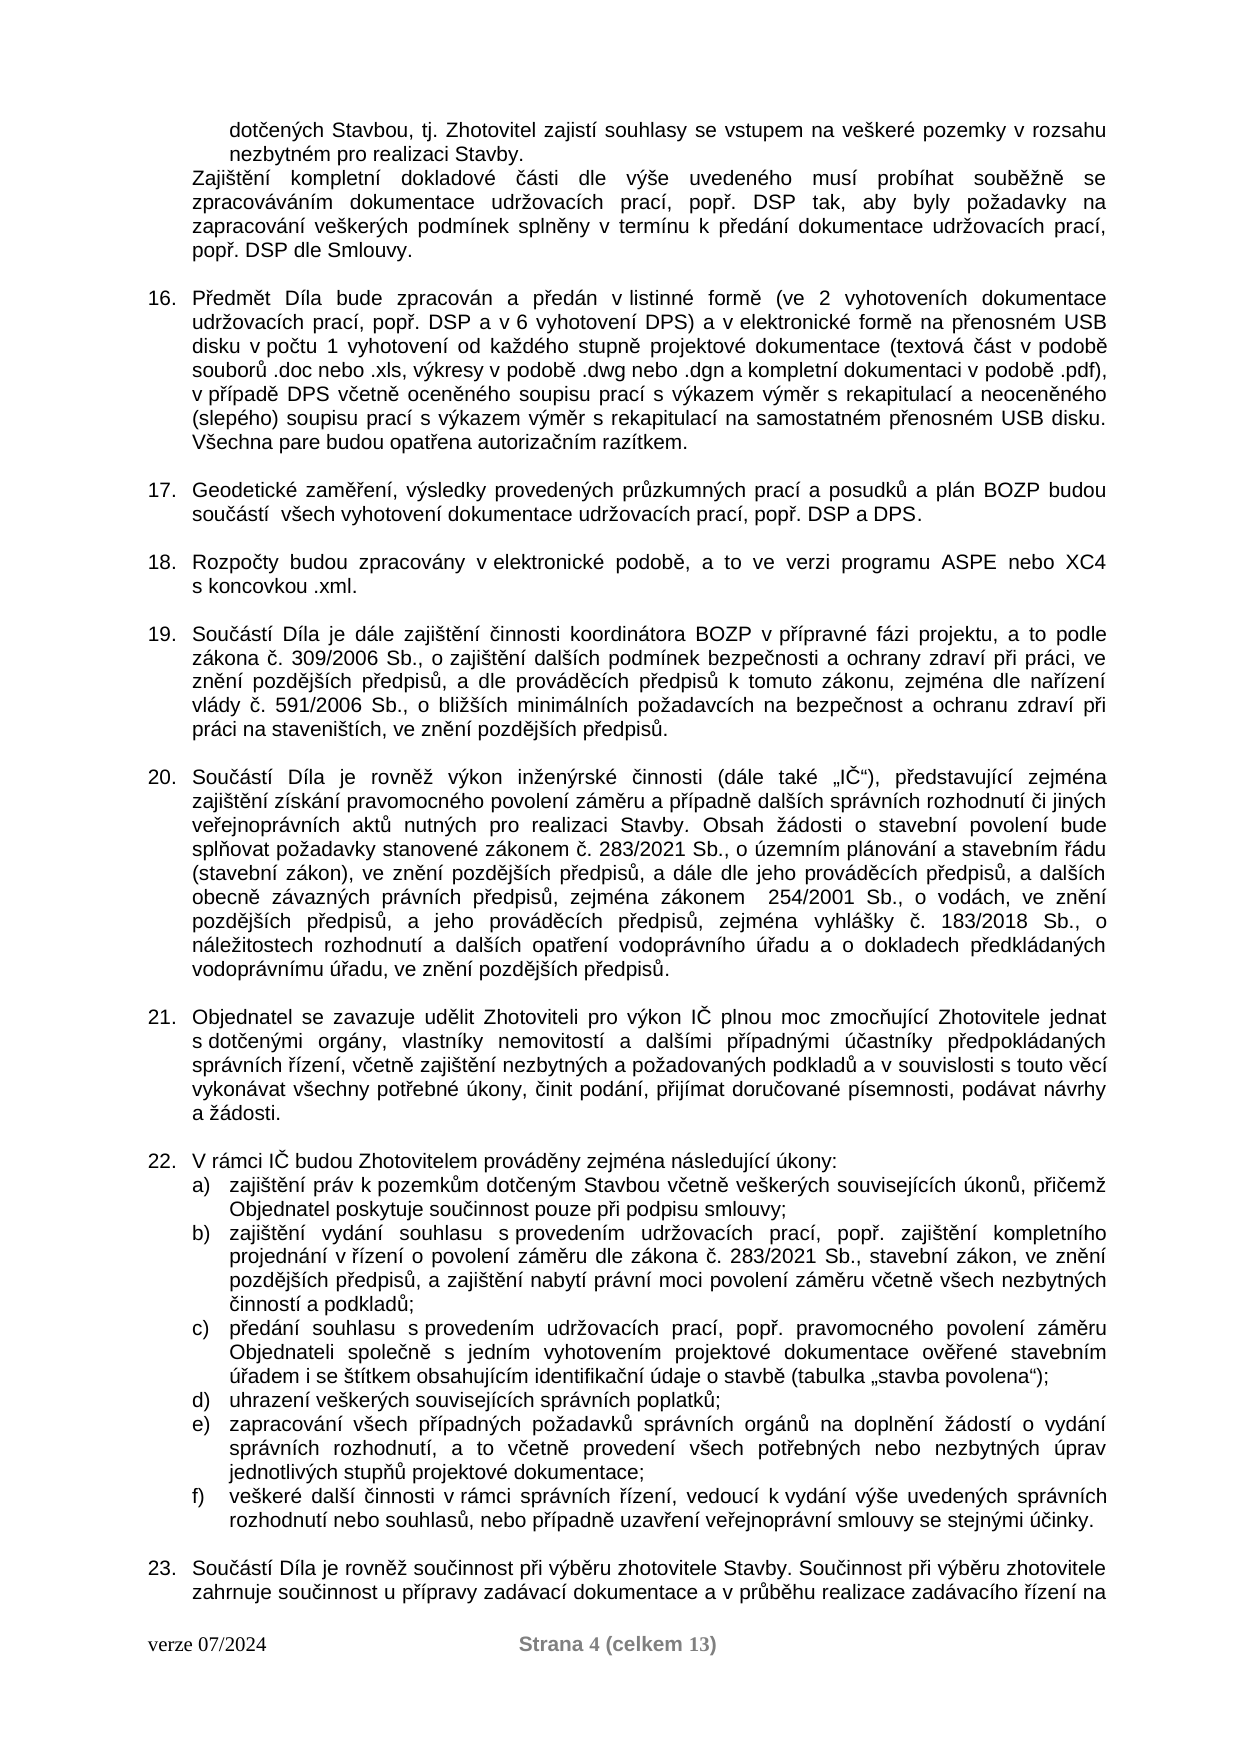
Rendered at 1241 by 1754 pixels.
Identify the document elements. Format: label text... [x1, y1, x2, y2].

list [192, 118, 1107, 166]
list Rozpočty budou zpracovány v elektronické podobě, a to ve verzi programu ASPE nebo XC4 s koncovkou .xml. [148, 549, 1107, 597]
list V rámci IČ budou Zhotovitelem prováděny zejména následující úkony: [148, 1148, 1107, 1172]
text Zajištění kompletní dokladové části dle výše uvedeného musí probíhat souběžně se zpracováváním dokumentace udržovacích prací, popř. DSP tak, aby byly požadavky na zapracování veškerých podmínek splněny v termínu k předání dokumentace udržovacích prací, popř. DSP dle Smlouvy. [192, 166, 1107, 262]
list Součástí Díla je rovněž výkon inženýrské činnosti (dále také „IČ“), představující zejména zajištění získání pravomocného povolení záměru a případně dalších správních rozhodnutí či jiných veřejnoprávních aktů nutných pro realizaci Stavby. Obsah žádosti o stavební povolení bude splňovat požadavky stanovené zákonem č. 283/2021 Sb., o územním plánování a stavebním řádu (stavební zákon), ve znění pozdějších předpisů, a dále dle jeho prováděcích předpisů, a dalších obecně závazných právních předpisů, zejména zákonem 254/2001 Sb., o vodách, ve znění pozdějších předpisů, a jeho prováděcích předpisů, zejména vyhlášky č. 183/2018 Sb., o náležitostech rozhodnutí a dalších opatření vodoprávního úřadu a o dokladech předkládaných vodoprávnímu úřadu, ve znění pozdějších předpisů. [148, 765, 1107, 981]
list uhrazení veškerých souvisejících správních poplatků; [192, 1388, 1107, 1412]
list Geodetické zaměření, výsledky provedených průzkumných prací a posudků a plán BOZP budou součástí všech vyhotovení dokumentace udržovacích prací, popř. DSP a DPS. [148, 478, 1107, 526]
list zapracování všech případných požadavků správních orgánů na doplnění žádostí o vydání správních rozhodnutí, a to včetně provedení všech potřebných nebo nezbytných úprav jednotlivých stupňů projektové dokumentace; [192, 1412, 1107, 1484]
list Objednatel se zavazuje udělit Zhotoviteli pro výkon IČ plnou moc zmocňující Zhotovitele jednat s dotčenými orgány, vlastníky nemovitostí a dalšími případnými účastníky předpokládaných správních řízení, včetně zajištění nezbytných a požadovaných podkladů a v souvislosti s touto věcí vykonávat všechny potřebné úkony, činit podání, přijímat doručované písemnosti, podávat návrhy a žádosti. [148, 1005, 1107, 1124]
list veškeré další činnosti v rámci správních řízení, vedoucí k vydání výše uvedených správních rozhodnutí nebo souhlasů, nebo případně uzavření veřejnoprávní smlouvy se stejnými účinky. [192, 1484, 1107, 1532]
list zajištění práv k pozemkům dotčeným Stavbou včetně veškerých souvisejících úkonů, přičemž Objednatel poskytuje součinnost pouze při podpisu smlouvy; [192, 1172, 1107, 1220]
list zajištění vydání souhlasu s provedením udržovacích prací, popř. zajištění kompletního projednání v řízení o povolení záměru dle zákona č. 283/2021 Sb., stavební zákon, ve znění pozdějších předpisů, a zajištění nabytí právní moci povolení záměru včetně všech nezbytných činností a podkladů; [192, 1220, 1107, 1316]
list předání souhlasu s provedením udržovacích prací, popř. pravomocného povolení záměru Objednateli společně s jedním vyhotovením projektové dokumentace ověřené stavebním úřadem i se štítkem obsahujícím identifikační údaje o stavbě (tabulka „stavba povolena“); [192, 1316, 1107, 1388]
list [148, 1556, 1107, 1604]
list Předmět Díla bude zpracován a předán v listinné formě (ve 2 vyhotoveních dokumentace udržovacích prací, popř. DSP a v 6 vyhotovení DPS) a v elektronické formě na přenosném USB disku v počtu 1 vyhotovení od každého stupně projektové dokumentace (textová část v podobě souborů .doc nebo .xls, výkresy v podobě .dwg nebo .dgn a kompletní dokumentaci v podobě .pdf), v případě DPS včetně oceněného soupisu prací s výkazem výměr s rekapitulací a neoceněného (slepého) soupisu prací s výkazem výměr s rekapitulací na samostatném přenosném USB disku. Všechna pare budou opatřena autorizačním razítkem. [148, 286, 1107, 454]
list Součástí Díla je dále zajištění činnosti koordinátora BOZP v přípravné fázi projektu, a to podle zákona č. 309/2006 Sb., o zajištění dalších podmínek bezpečnosti a ochrany zdraví při práci, ve znění pozdějších předpisů, a dle prováděcích předpisů k tomuto zákonu, zejména dle nařízení vlády č. 591/2006 Sb., o bližších minimálních požadavcích na bezpečnost a ochranu zdraví při práci na staveništích, ve znění pozdějších předpisů. [148, 621, 1107, 741]
